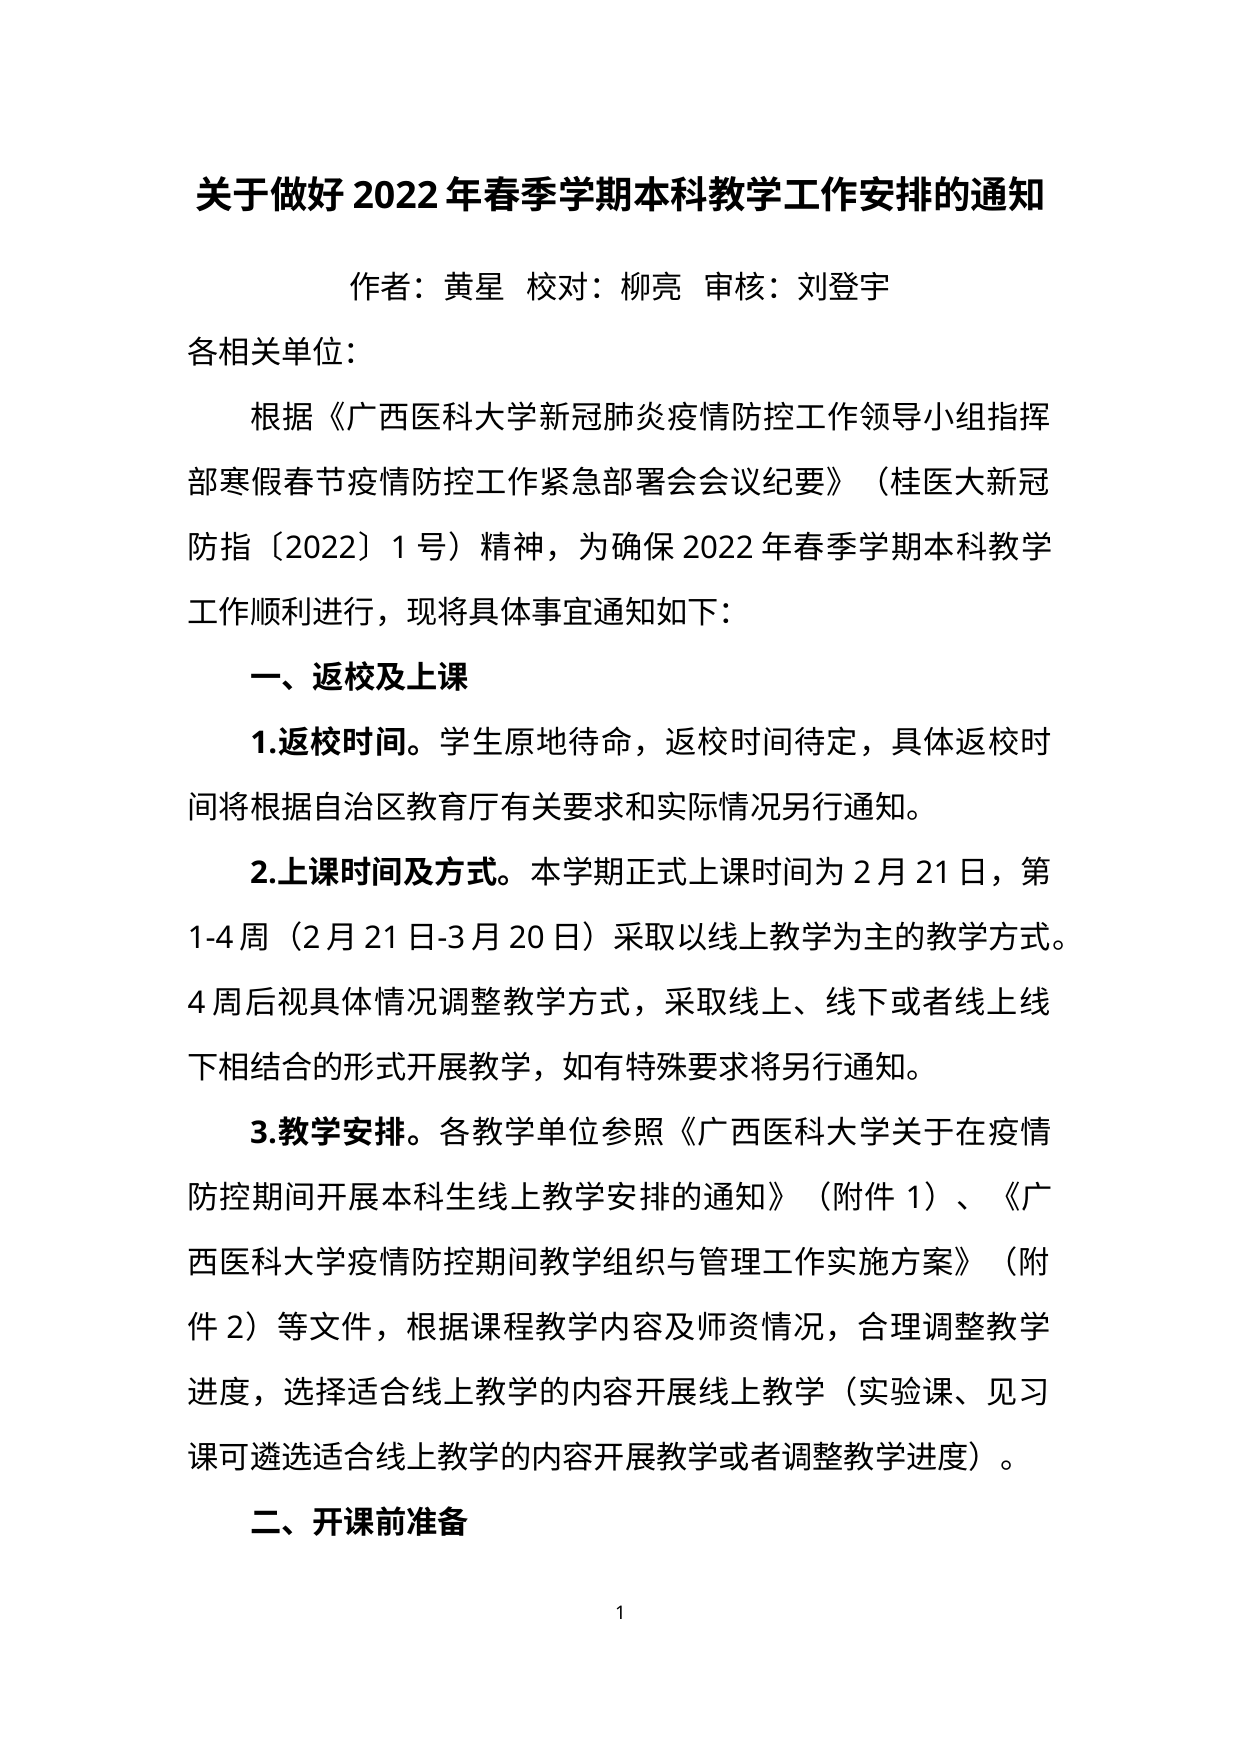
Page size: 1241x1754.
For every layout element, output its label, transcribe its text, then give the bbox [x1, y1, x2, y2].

text 作者：黄星 校对：柳亮 审核：刘登宇 [187, 252, 1053, 317]
text 关于做好2022年春季学期本科教学工作安排的通知 [187, 160, 1053, 225]
text 二、开课前准备 [187, 1487, 1053, 1552]
text 2.上课时间及方式。本学期正式上课时间为2月21日，第1-4周（2月21日-3月20日）采取以线上教学为主的教学方式。4周后视具体情况调整教学方式，采取线上、线下或者线上线下相结合的形式开展教学，如有特殊要求将另行通知。 [187, 837, 1053, 1097]
text 一、返校及上课 [187, 642, 1053, 707]
text 各相关单位： [187, 317, 1053, 382]
text 1.返校时间。学生原地待命，返校时间待定，具体返校时间将根据自治区教育厅有关要求和实际情况另行通知。 [187, 707, 1053, 837]
text 3.教学安排。各教学单位参照《广西医科大学关于在疫情防控期间开展本科生线上教学安排的通知》（附件1）、《广西医科大学疫情防控期间教学组织与管理工作实施方案》（附件2）等文件，根据课程教学内容及师资情况，合理调整教学进度，选择适合线上教学的内容开展线上教学（实验课、见习课可遴选适合线上教学的内容开展教学或者调整教学进度）。 [187, 1097, 1053, 1487]
text 根据《广西医科大学新冠肺炎疫情防控工作领导小组指挥部寒假春节疫情防控工作紧急部署会会议纪要》（桂医大新冠防指〔2022〕1号）精神，为确保2022年春季学期本科教学工作顺利进行，现将具体事宜通知如下： [187, 382, 1053, 642]
